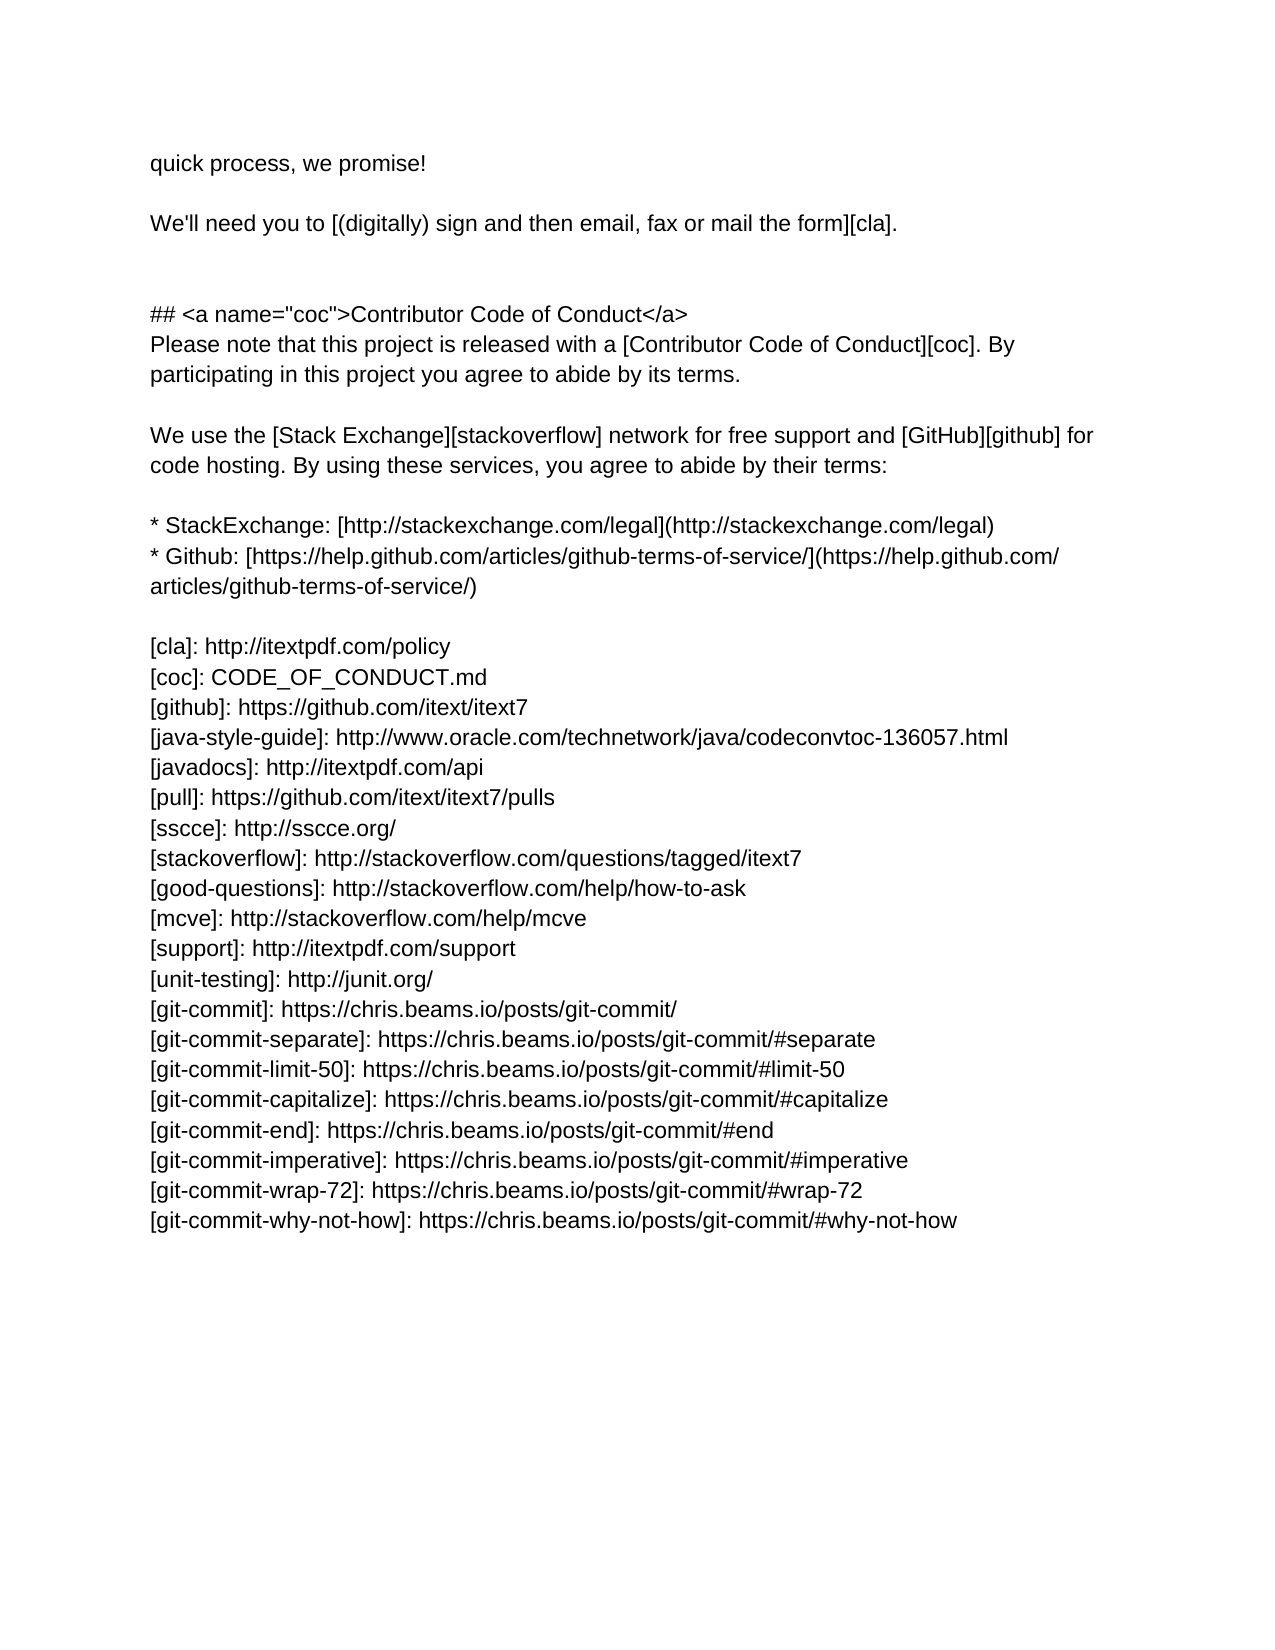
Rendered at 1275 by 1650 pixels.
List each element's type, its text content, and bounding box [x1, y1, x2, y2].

text ## <a name="coc">Contributor Code of Conduct</a> [150, 301, 1125, 327]
text [github]: https://github.com/itext/itext7 [150, 694, 1125, 720]
text [git-commit-separate]: https://chris.beams.io/posts/git-commit/#separate [150, 1026, 1125, 1052]
text [sscce]: http://sscce.org/ [150, 814, 1125, 841]
text * Github: [https://help.github.com/articles/github-terms-of-service/](https://help.github.com/articles/github-terms-of-service/) [150, 543, 1125, 599]
text [support]: http://itextpdf.com/support [150, 935, 1125, 962]
text [unit-testing]: http://junit.org/ [150, 966, 1125, 992]
text * StackExchange: [http://stackexchange.com/legal](http://stackexchange.com/legal) [150, 512, 1125, 539]
text We'll need you to [(digitally) sign and then email, fax or mail the form][cla]. [150, 210, 1125, 237]
text [javadocs]: http://itextpdf.com/api [150, 754, 1125, 781]
text [git-commit]: https://chris.beams.io/posts/git-commit/ [150, 996, 1125, 1022]
text [git-commit-end]: https://chris.beams.io/posts/git-commit/#end [150, 1117, 1125, 1143]
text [150, 150, 1125, 176]
text Please note that this project is released with a [Contributor Code of Conduct][coc]. By participating in this project you agree to abide by its terms. [150, 331, 1125, 388]
text [good-questions]: http://stackoverflow.com/help/how-to-ask [150, 875, 1125, 901]
text [pull]: https://github.com/itext/itext7/pulls [150, 784, 1125, 811]
text [stackoverflow]: http://stackoverflow.com/questions/tagged/itext7 [150, 845, 1125, 871]
text [git-commit-wrap-72]: https://chris.beams.io/posts/git-commit/#wrap-72 [150, 1177, 1125, 1203]
text [git-commit-limit-50]: https://chris.beams.io/posts/git-commit/#limit-50 [150, 1056, 1125, 1083]
text [git-commit-imperative]: https://chris.beams.io/posts/git-commit/#imperative [150, 1147, 1125, 1173]
text [cla]: http://itextpdf.com/policy [150, 633, 1125, 660]
text [git-commit-capitalize]: https://chris.beams.io/posts/git-commit/#capitalize [150, 1086, 1125, 1113]
text [git-commit-why-not-how]: https://chris.beams.io/posts/git-commit/#why-not-how [150, 1207, 1125, 1234]
text [java-style-guide]: http://www.oracle.com/technetwork/java/codeconvtoc-136057.html [150, 724, 1125, 750]
text We use the [Stack Exchange][stackoverflow] network for free support and [GitHub][github] for code hosting. By using these services, you agree to abide by their terms: [150, 422, 1125, 478]
text [mcve]: http://stackoverflow.com/help/mcve [150, 905, 1125, 932]
text [coc]: CODE_OF_CONDUCT.md [150, 663, 1125, 690]
